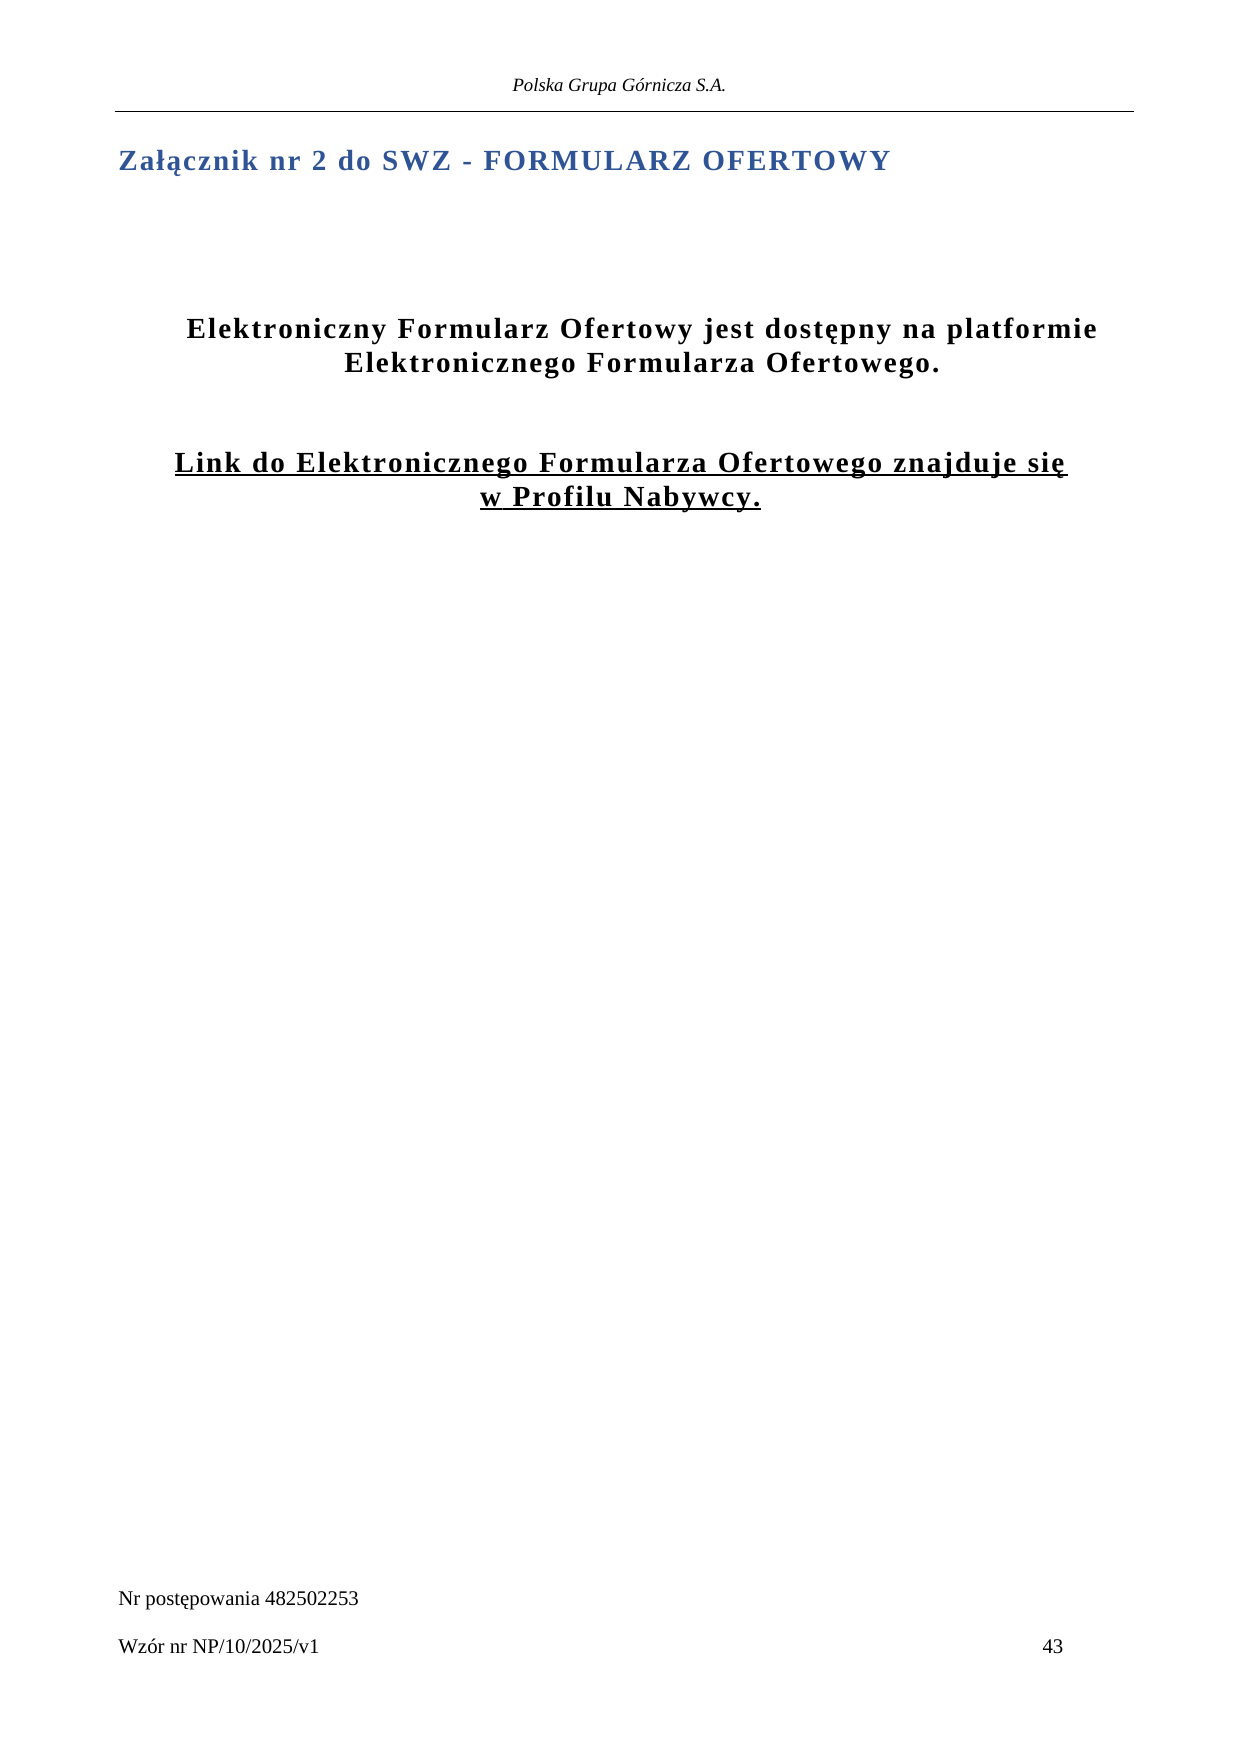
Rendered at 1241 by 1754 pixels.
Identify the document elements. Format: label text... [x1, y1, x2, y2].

text Załącznik nr 2 do SWZ - FORMULARZ OFERTOWY [118, 143, 1122, 177]
text Elektroniczny Formularz Ofertowy jest dostępny na platformie Elektronicznego Formularza Ofertowego. [162, 311, 1122, 378]
text Link do Elektronicznego Formularza Ofertowego znajduje się w Profilu Nabywcy. [118, 445, 1122, 512]
